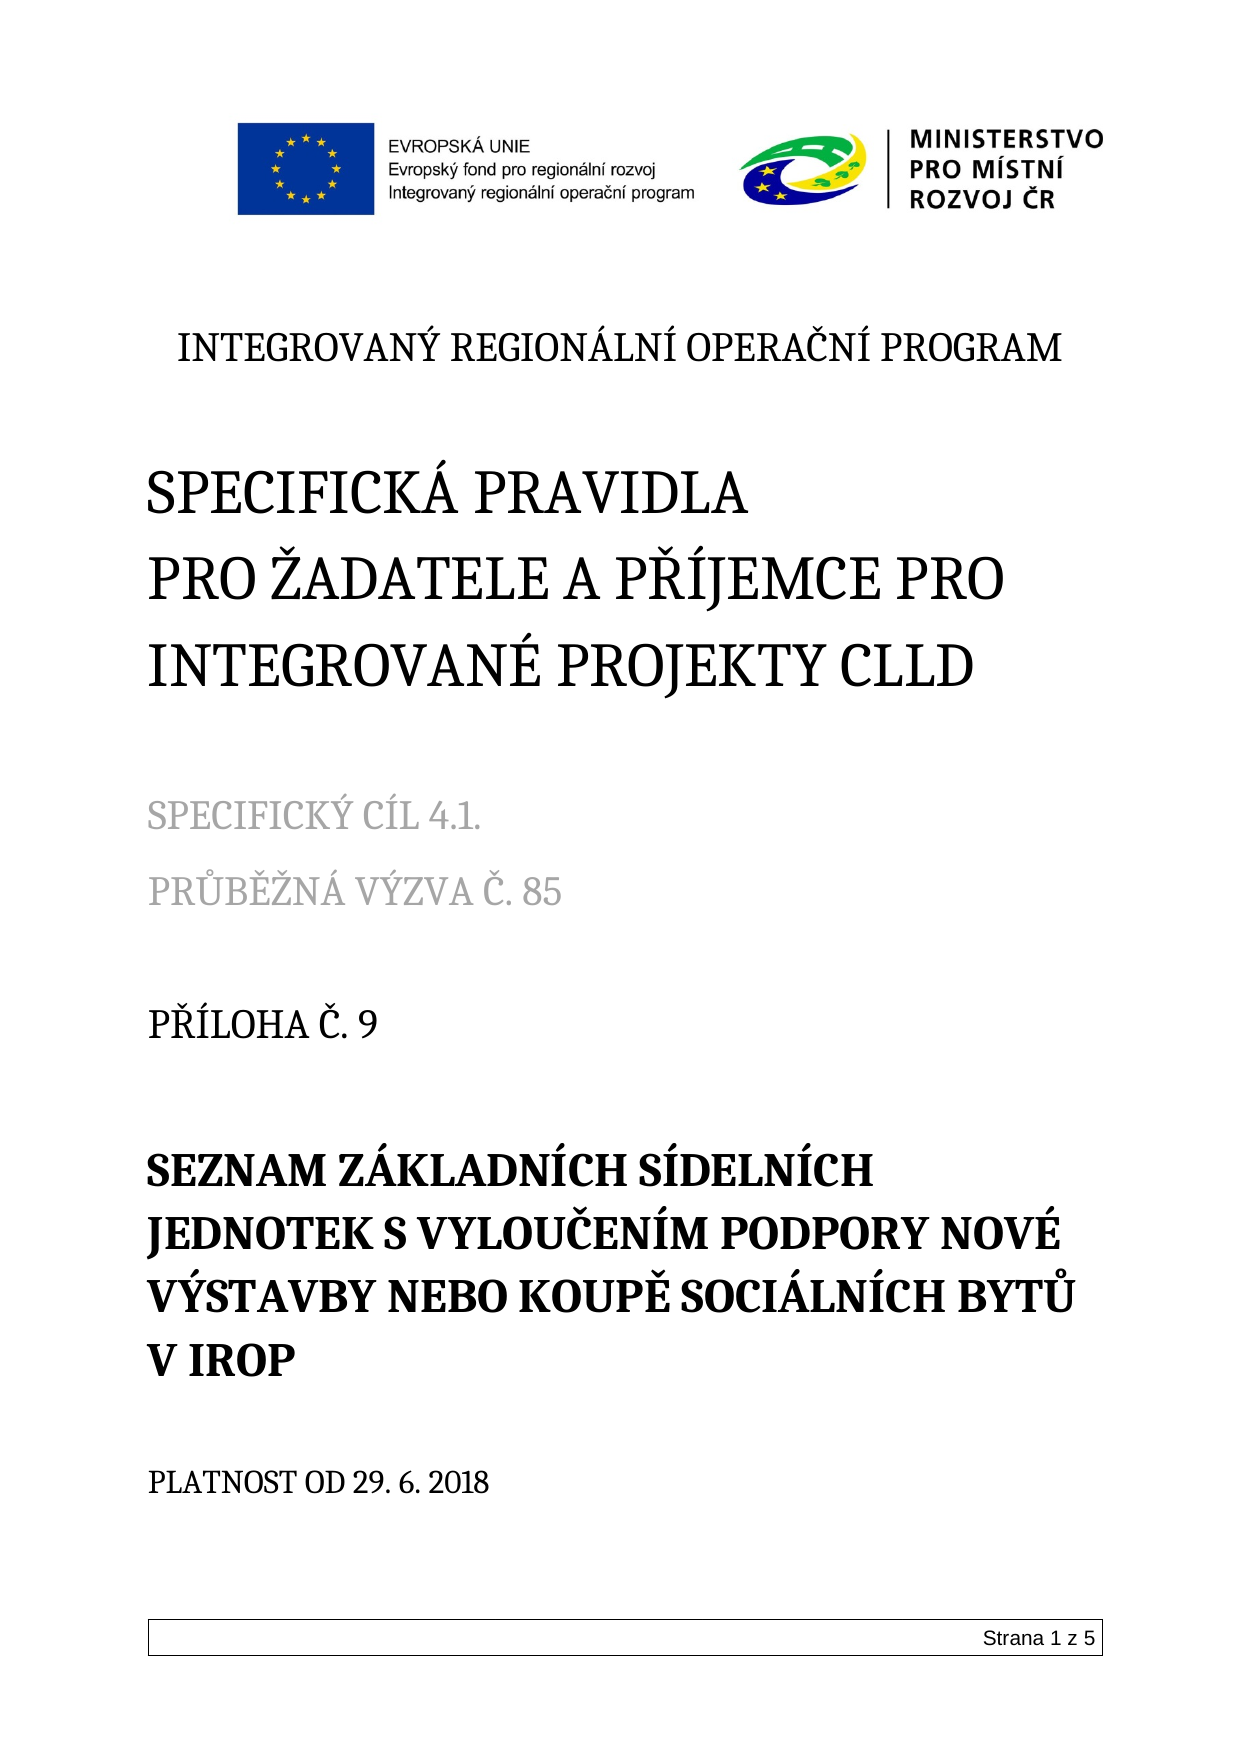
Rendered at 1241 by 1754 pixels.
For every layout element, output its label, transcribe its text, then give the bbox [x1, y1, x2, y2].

picture [207, 92, 1133, 245]
text INTEGROVANÝ REGIONÁLNÍ OPERAČNÍ PROGRAM [148, 324, 1093, 372]
text pLATNOST OD 29. 6. 2018 [148, 1463, 1093, 1501]
text SPECIFICKÝ CÍL 4.1. [148, 792, 1093, 840]
text PRO ŽADATELE A PŘÍJEMCE pro integrované projekty clld [148, 543, 1093, 702]
text průběžná výzva č. 85 [148, 868, 1093, 916]
text Seznam základních sídelních jednotek s vyloučením podpory nové výstavby nebo koupě sociálních bytů v IROP [148, 1143, 1093, 1388]
text PŘÍLOHA Č. 9 [148, 1001, 1093, 1049]
text SPECIFICKÁ PRAVIDLA [148, 457, 1093, 529]
